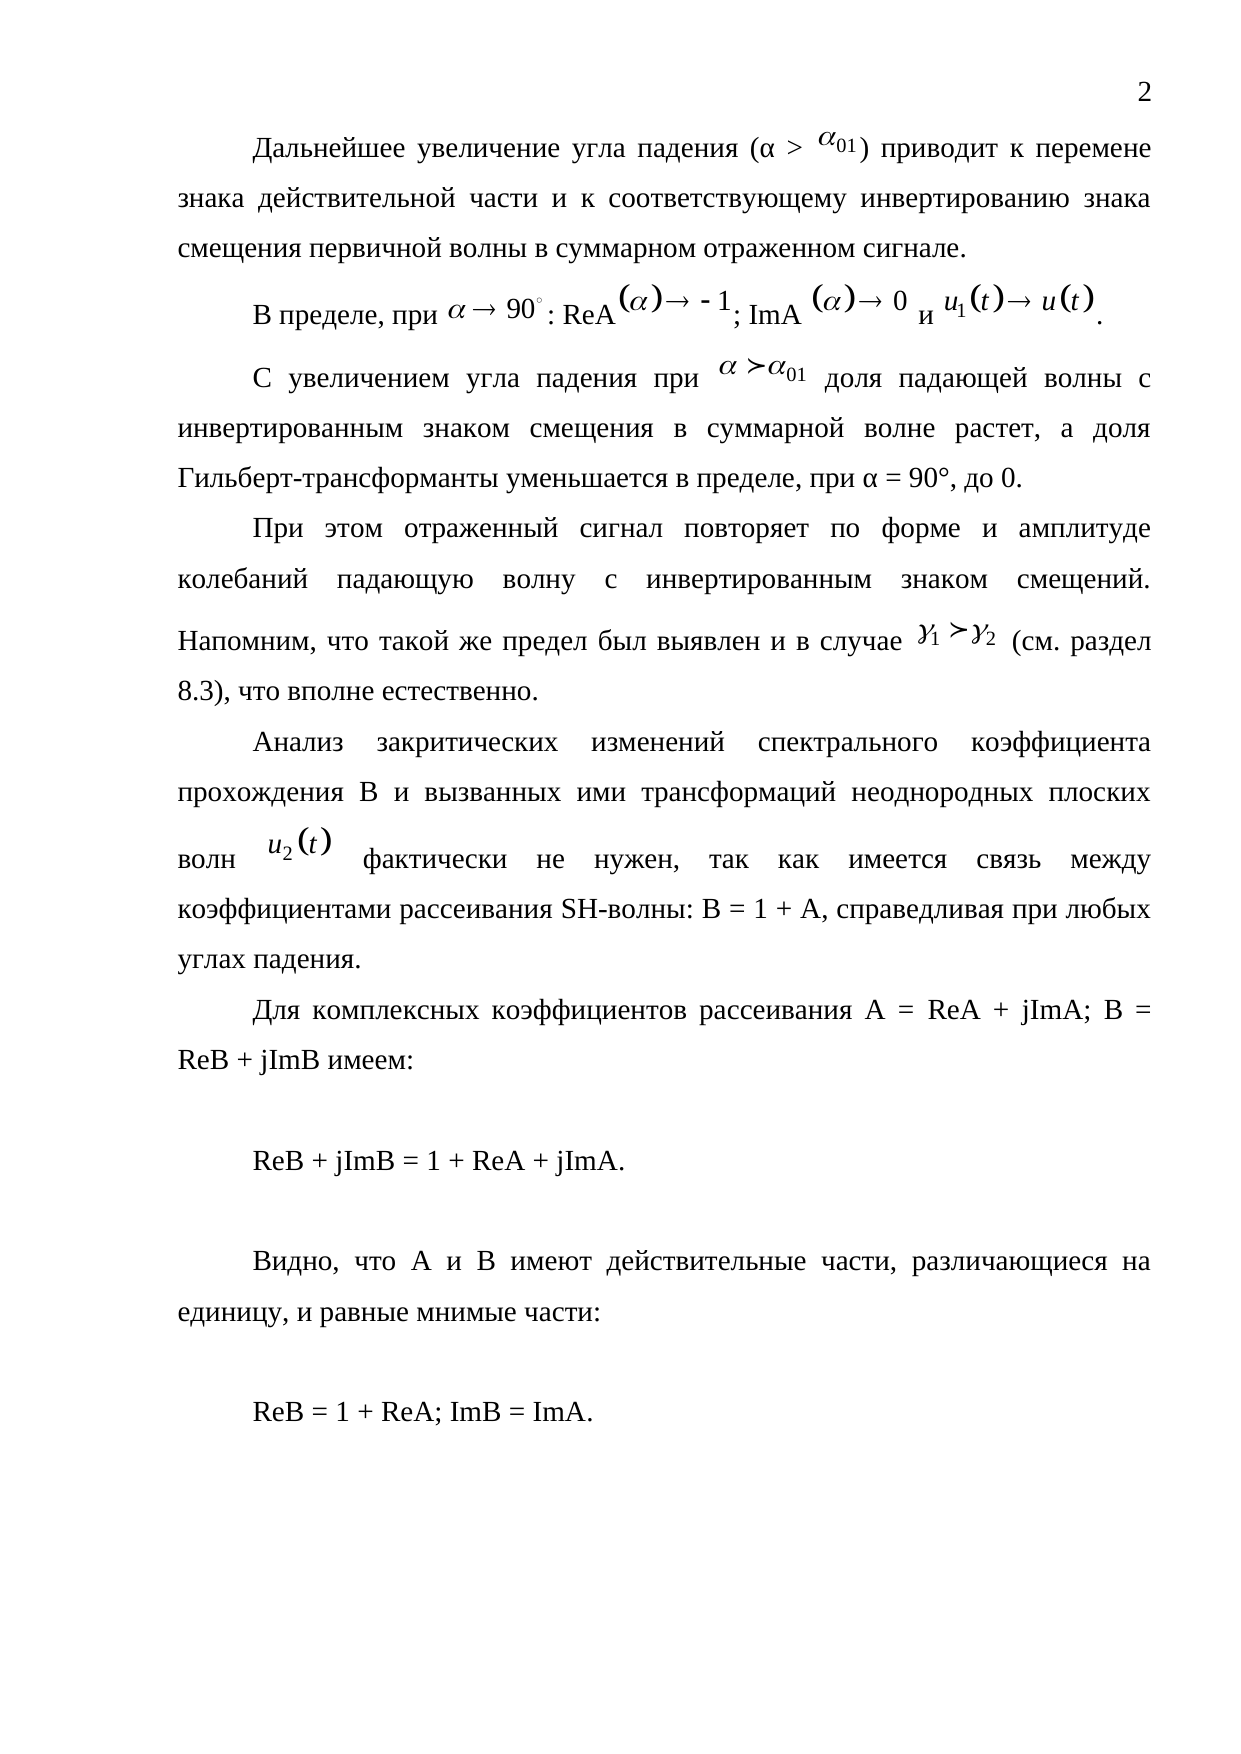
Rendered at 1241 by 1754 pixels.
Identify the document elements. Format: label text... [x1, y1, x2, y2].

text При этом отраженный сигнал повторяет по форме и амплитуде колебаний падающую волну с инвертированным знаком смещений. Напомним, что такой же предел был выявлен и в случае (см. раздел 8.3), что вполне естественно. [177, 511, 1152, 707]
text ReB = 1 + ReA; ImB = ImA. [177, 1394, 1152, 1428]
text В пределе, при : ReA; ImA и . [177, 281, 1152, 331]
text С увеличением угла падения при доля падающей волны с инвертированным знаком смещения в суммарной волне растет, а доля Гильберт-трансформанты уменьшается в пределе, при α = 90°, до 0. [177, 348, 1152, 494]
text Видно, что А и В имеют действительные части, различающиеся на единицу, и равные мнимые части: [177, 1243, 1152, 1327]
text Для комплексных коэффициентов рассеивания А = ReA + jImA; B = ReB + jImB имеем: [177, 992, 1152, 1076]
text Дальнейшее увеличение угла падения (α > ) приводит к перемене знака действительной части и к соответствующему инвертированию знака смещения первичной волны в суммарном отраженном сигнале. [177, 118, 1152, 264]
text Анализ закритических изменений спектрального коэффициента прохождения В и вызванных ими трансформаций неоднородных плоских волн фактически не нужен, так как имеется связь между коэффициентами рассеивания SH-волны: В = 1 + А, справедливая при любых углах падения. [177, 724, 1152, 975]
text ReB + jImB = 1 + ReA + jImA. [177, 1143, 1152, 1176]
